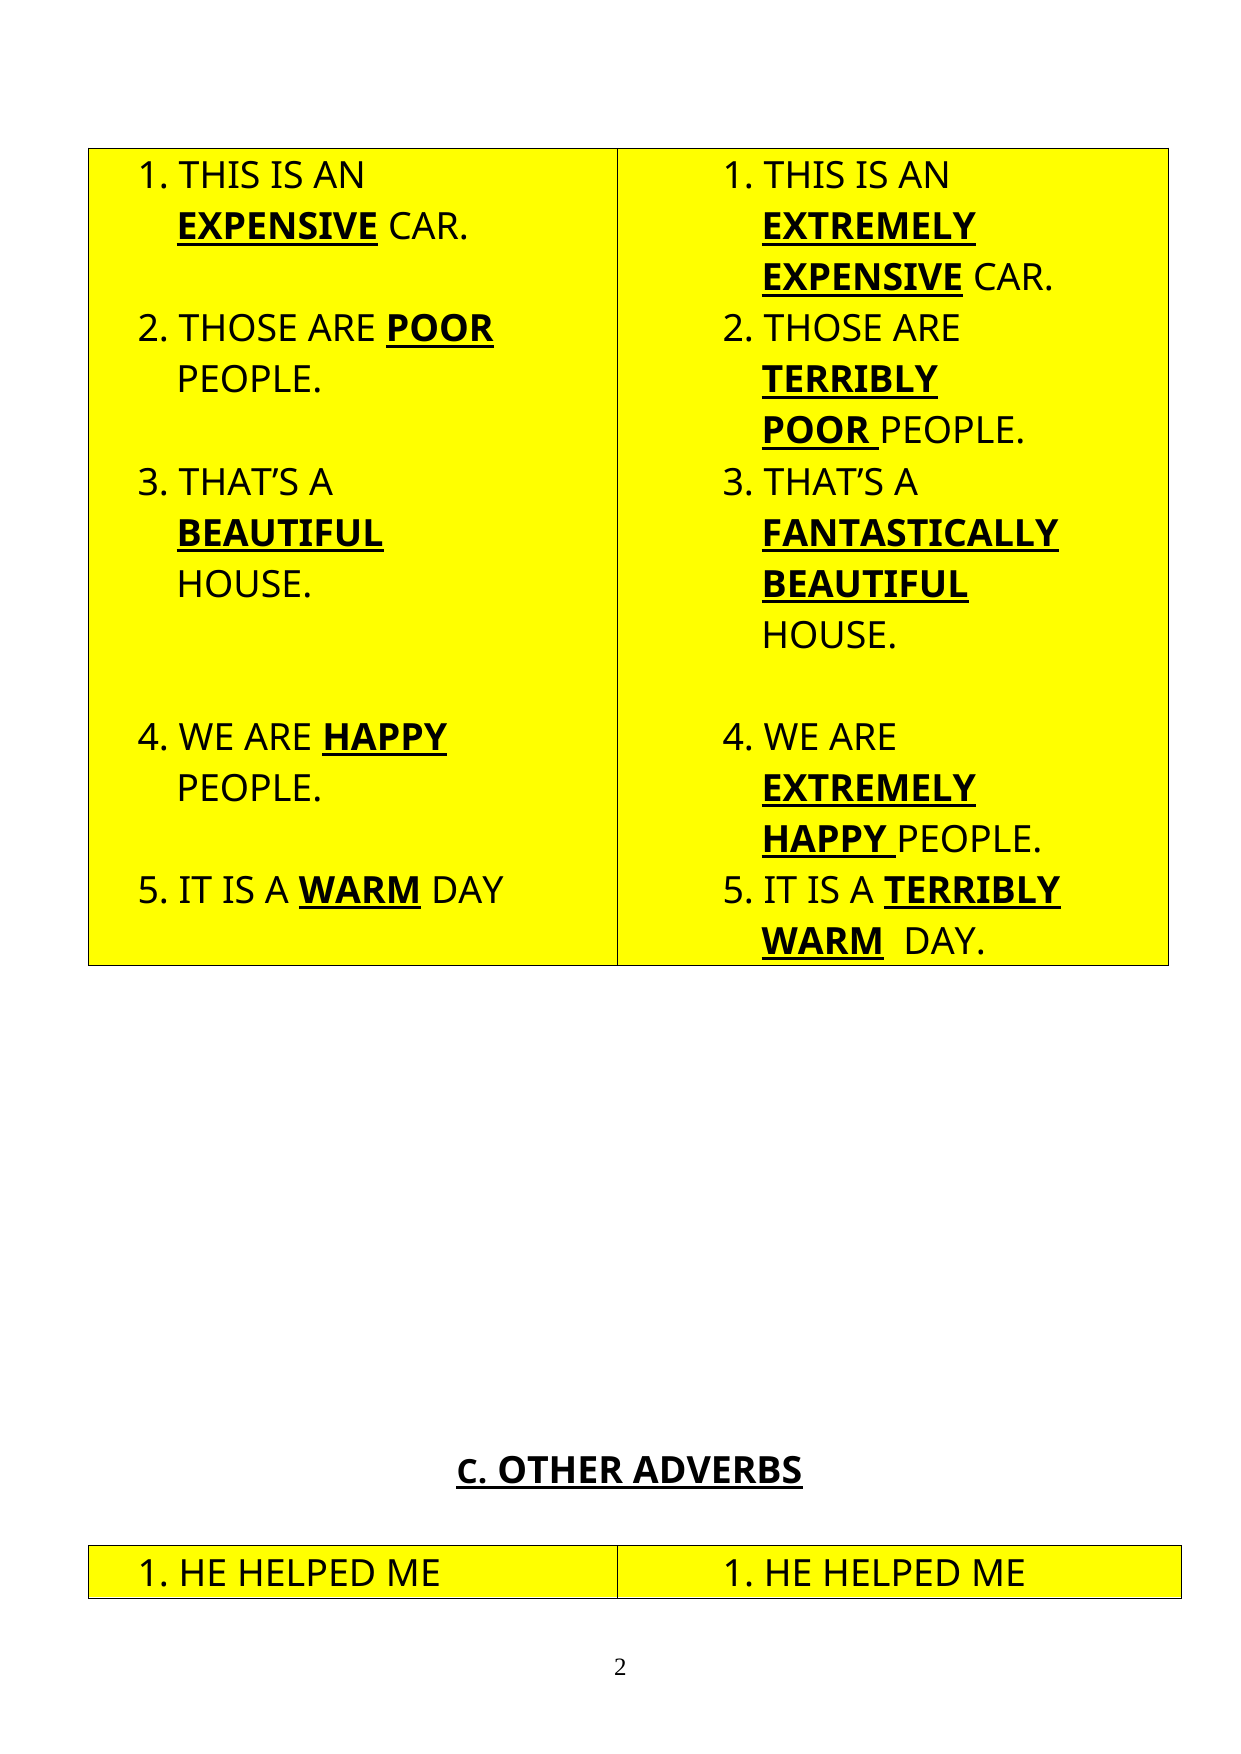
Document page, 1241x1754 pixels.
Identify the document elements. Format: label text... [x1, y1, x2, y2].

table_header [89, 1546, 617, 1597]
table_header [618, 1546, 1181, 1597]
list OTHER ADVERBS [166, 1443, 1093, 1494]
table_header 1. THIS IS AN EXPENSIVE CAR. 2. THOSE ARE POOR PEOPLE. 3. THAT’S A BEAUTIFUL HOUSE. 4. WE ARE HAPPY PEOPLE. 5. IT IS A WARM DAY [89, 149, 617, 965]
table_header 1. THIS IS AN EXTREMELY EXPENSIVE CAR. 2. THOSE ARE TERRIBLY POOR PEOPLE. 3. THAT’S A FANTASTICALLY BEAUTIFUL HOUSE. 4. WE ARE EXTREMELY HAPPY PEOPLE. 5. IT IS A TERRIBLY WARM DAY. [618, 149, 1168, 965]
